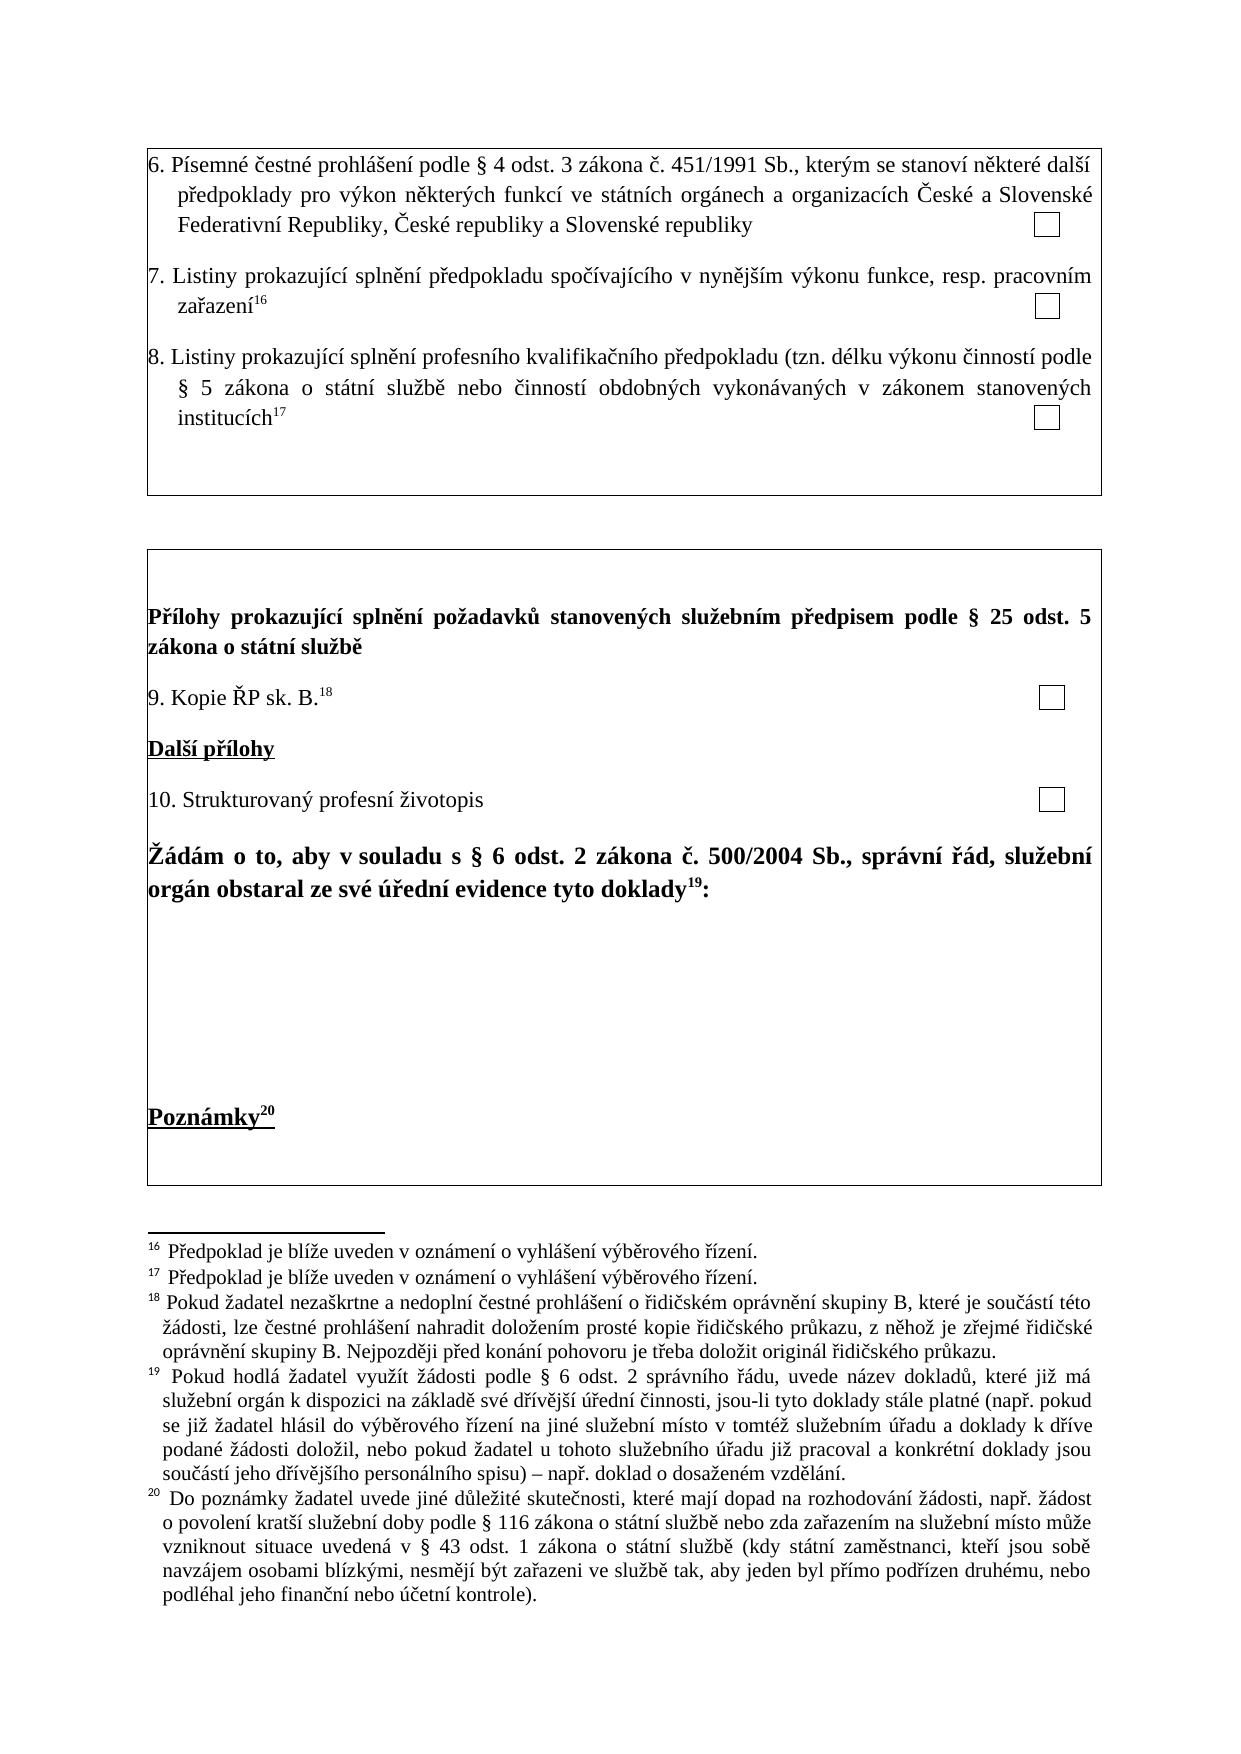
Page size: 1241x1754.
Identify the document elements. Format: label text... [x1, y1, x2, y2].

text Další přílohy [148, 732, 1101, 761]
text Přílohy prokazující splnění požadavků stanovených služebním předpisem podle § 25 odst. 5 zákona o státní službě [148, 599, 1101, 659]
text 10. Strukturovaný profesní životopis [148, 783, 1101, 812]
text 6. Písemné čestné prohlášení podle § 4 odst. 3 zákona č. 451/1991 Sb., kterým se stanoví některé další předpoklady pro výkon některých funkcí ve státních orgánech a organizacích České a Slovenské Federativní Republiky, České republiky a Slovenské republiky [148, 149, 1101, 237]
text 9. Kopie ŘP sk. B. [148, 681, 1101, 710]
text Žádám o to, aby v souladu s § 6 odst. 2 zákona č. 500/2004 Sb., správní řád, služební orgán obstaral ze své úřední evidence tyto doklady: [148, 838, 1101, 903]
text Poznámky [148, 1099, 1101, 1131]
text 8. Listiny prokazující splnění profesního kvalifikačního předpokladu (tzn. délku výkonu činností podle § 5 zákona o státní službě nebo činností obdobných vykonávaných v zákonem stanovených institucích [148, 340, 1101, 495]
text 7. Listiny prokazující splnění předpokladu spočívajícího v nynějším výkonu funkce, resp. pracovním zařazení [148, 259, 1101, 319]
